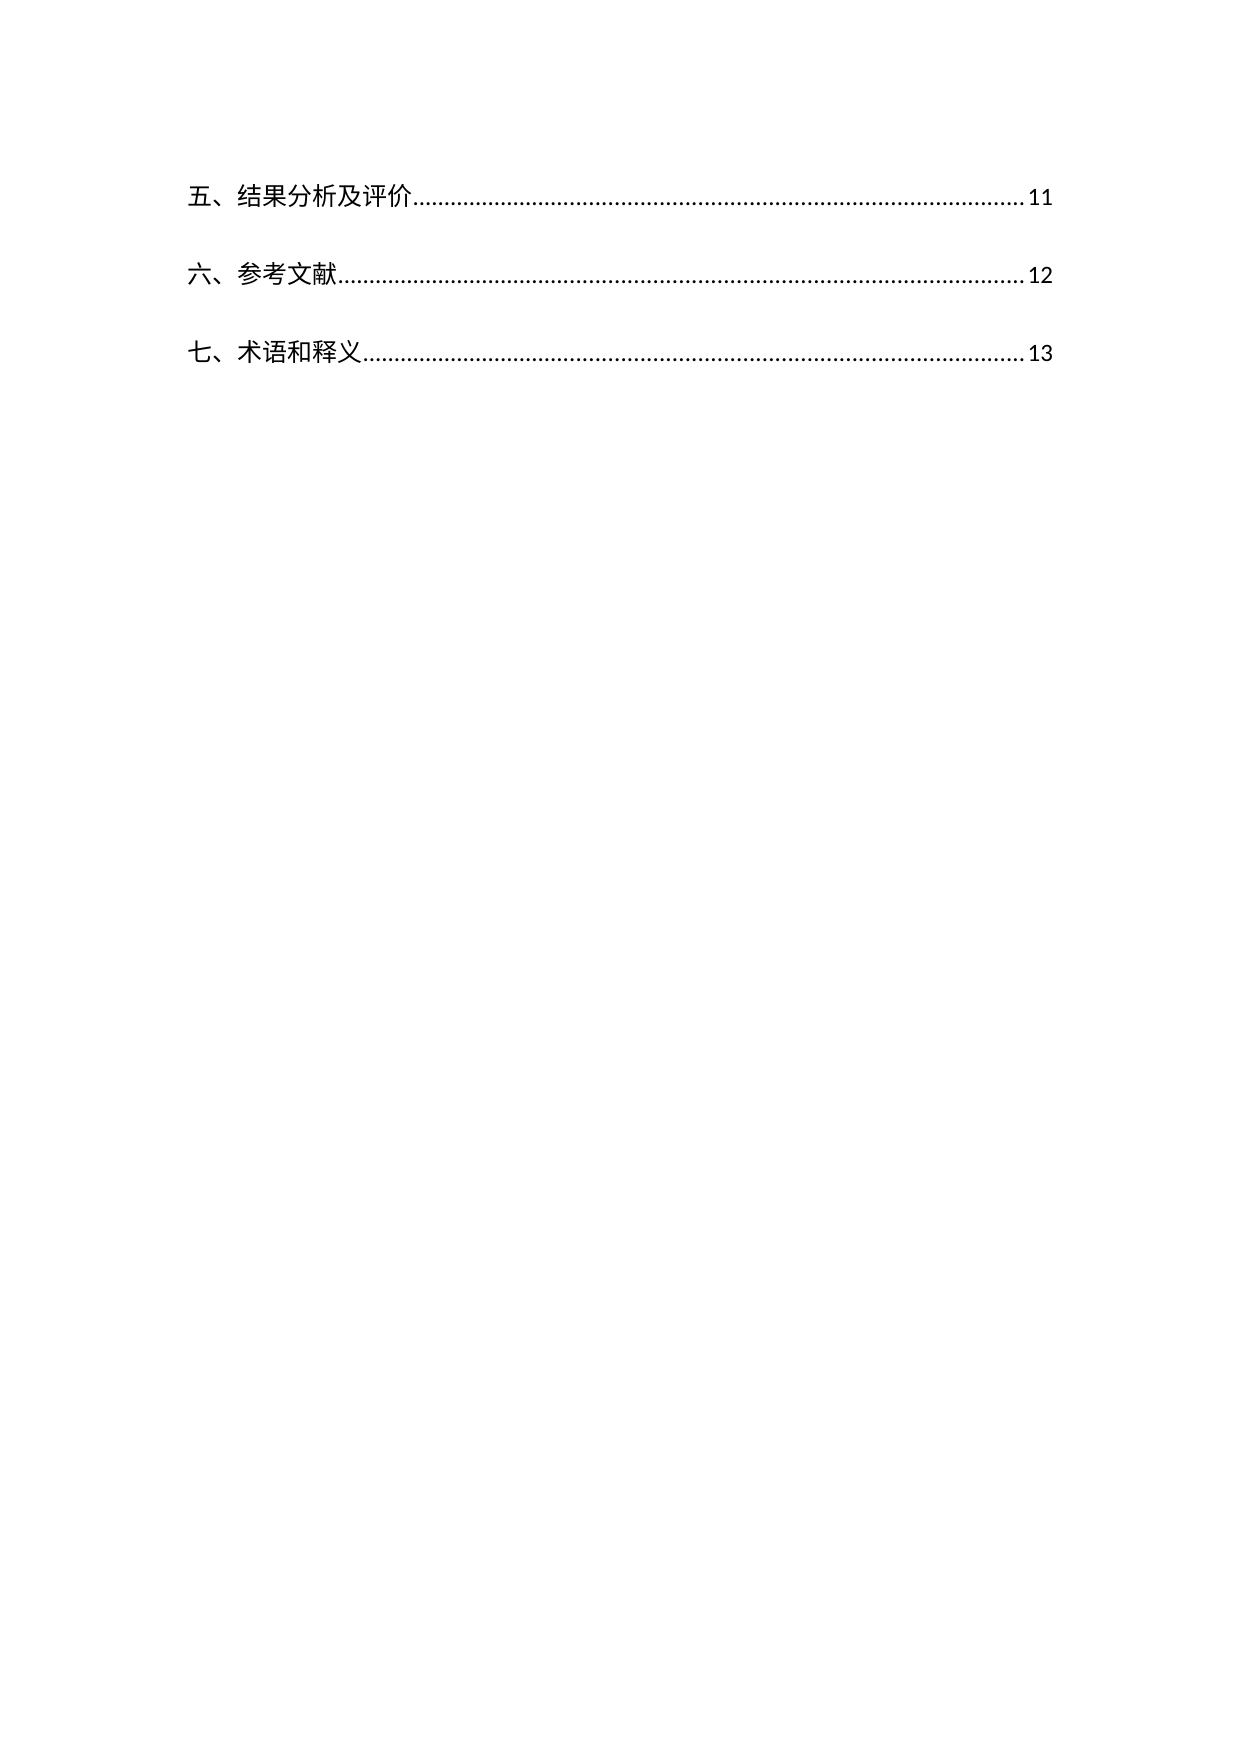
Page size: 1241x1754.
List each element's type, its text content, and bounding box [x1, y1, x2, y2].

text 五、结果分析及评价 11 [187, 162, 1053, 227]
text 七、术语和释义 13 [187, 318, 1053, 383]
text 六、参考文献 12 [187, 240, 1053, 305]
